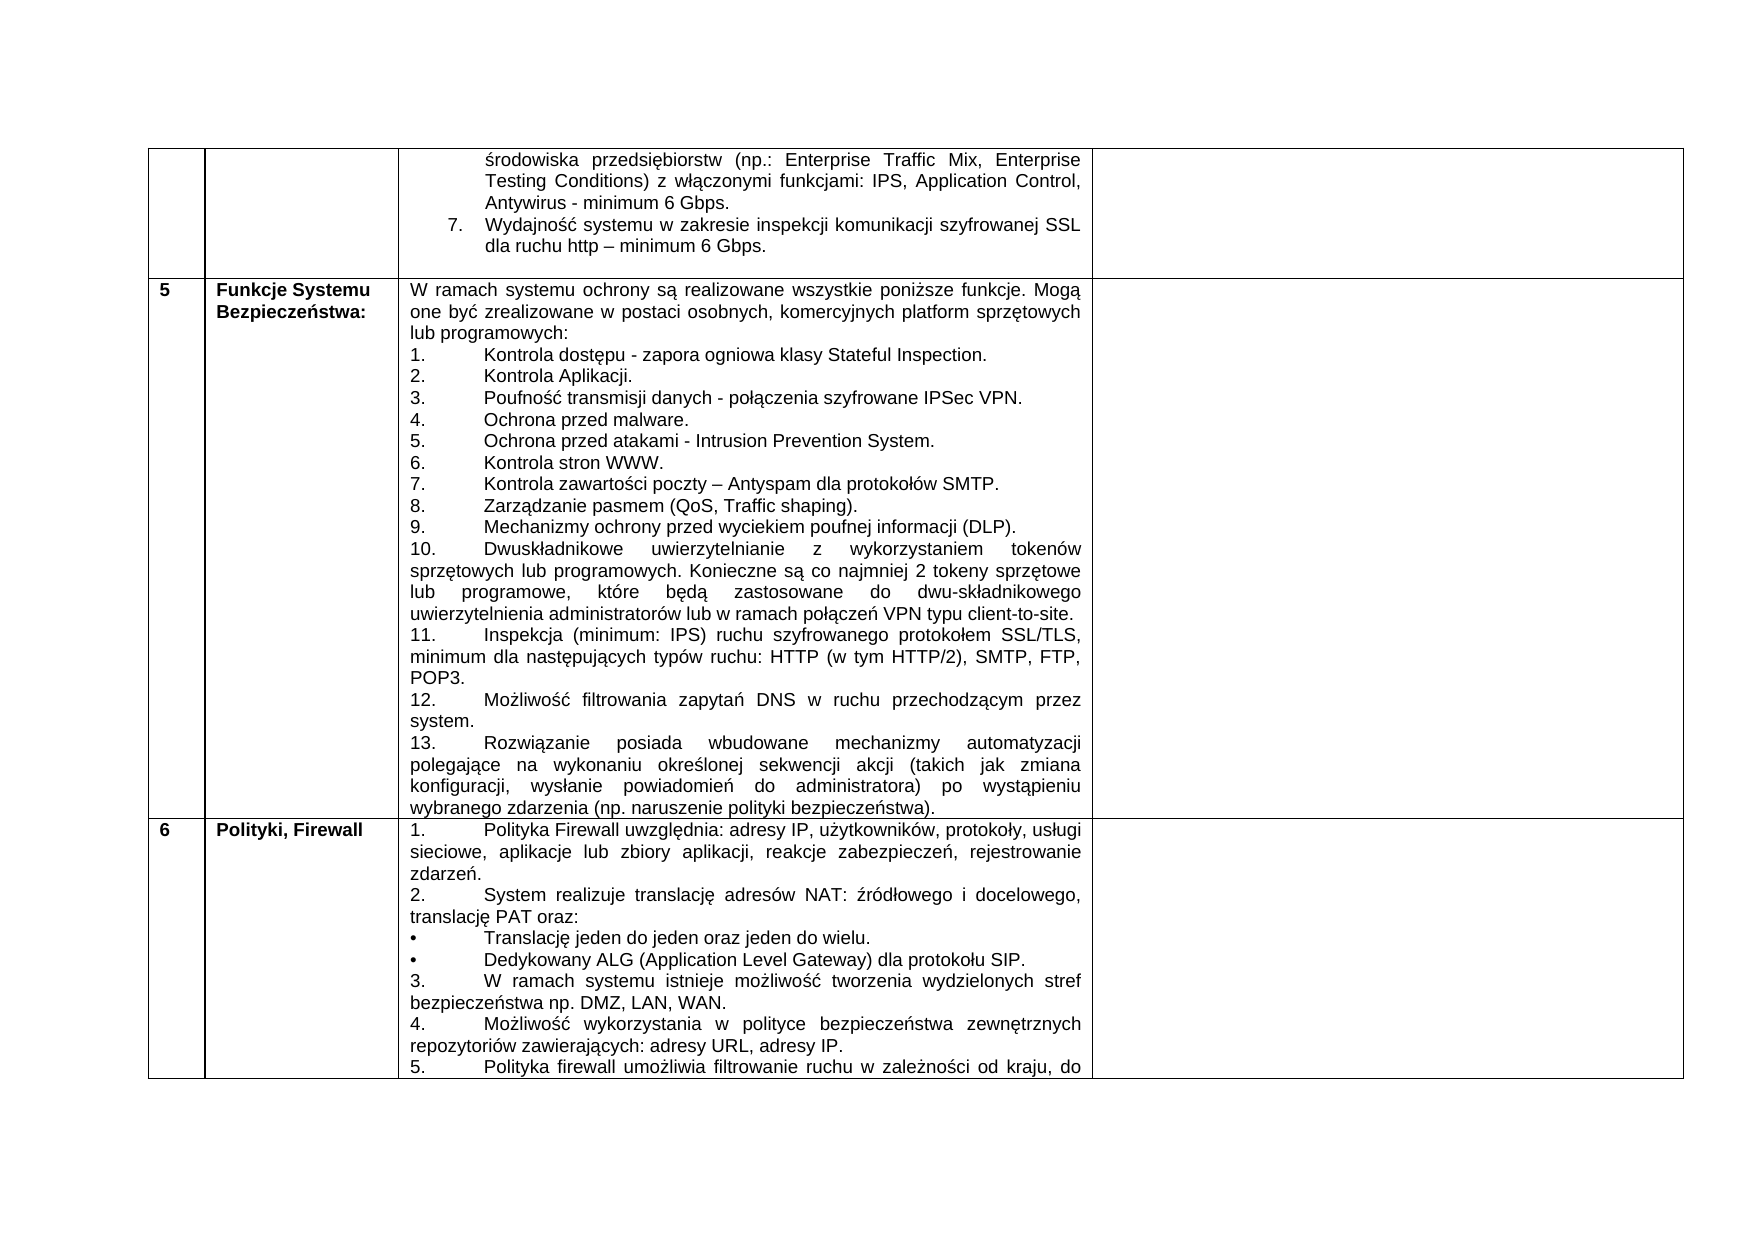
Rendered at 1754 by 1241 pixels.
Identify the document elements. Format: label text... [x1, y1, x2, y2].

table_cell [399, 819, 1092, 1078]
table_cell Polityki, Firewall [206, 819, 398, 1078]
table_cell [206, 149, 398, 278]
table_cell 5 [149, 279, 204, 818]
table_cell Funkcje Systemu Bezpieczeństwa: [206, 279, 398, 818]
table_cell W ramach systemu ochrony są realizowane wszystkie poniższe funkcje. Mogą one być zrealizowane w postaci osobnych, komercyjnych platform sprzętowych lub programowych: 1. Kontrola dostępu - zapora ogniowa klasy Stateful Inspection. 2. Kontrola Aplikacji. 3. Poufność transmisji danych - połączenia szyfrowane IPSec VPN. 4. Ochrona przed malware. 5. Ochrona przed atakami - Intrusion Prevention System. 6. Kontrola stron WWW. 7. Kontrola zawartości poczty – Antyspam dla protokołów SMTP. 8. Zarządzanie pasmem (QoS, Traffic shaping). 9. Mechanizmy ochrony przed wyciekiem poufnej informacji (DLP). 10. Dwuskładnikowe uwierzytelnianie z wykorzystaniem tokenów sprzętowych lub programowych. Konieczne są co najmniej 2 tokeny sprzętowe lub programowe, które będą zastosowane do dwu-składnikowego uwierzytelnienia administratorów lub w ramach połączeń VPN typu client-to-site. 11. Inspekcja (minimum: IPS) ruchu szyfrowanego protokołem SSL/TLS, minimum dla następujących typów ruchu: HTTP (w tym HTTP/2), SMTP, FTP, POP3. 12. Możliwość filtrowania zapytań DNS w ruchu przechodzącym przez system. 13. Rozwiązanie posiada wbudowane mechanizmy automatyzacji polegające na wykonaniu określonej sekwencji akcji (takich jak zmiana konfiguracji, wysłanie powiadomień do administratora) po wystąpieniu wybranego zdarzenia (np. naruszenie polityki bezpieczeństwa). [399, 279, 1092, 818]
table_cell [399, 149, 1092, 278]
table_cell 4 [149, 149, 204, 278]
table_cell [1093, 149, 1683, 278]
table_cell [1093, 819, 1683, 1078]
table_cell [1093, 279, 1683, 818]
table_cell 6 [149, 819, 204, 1078]
